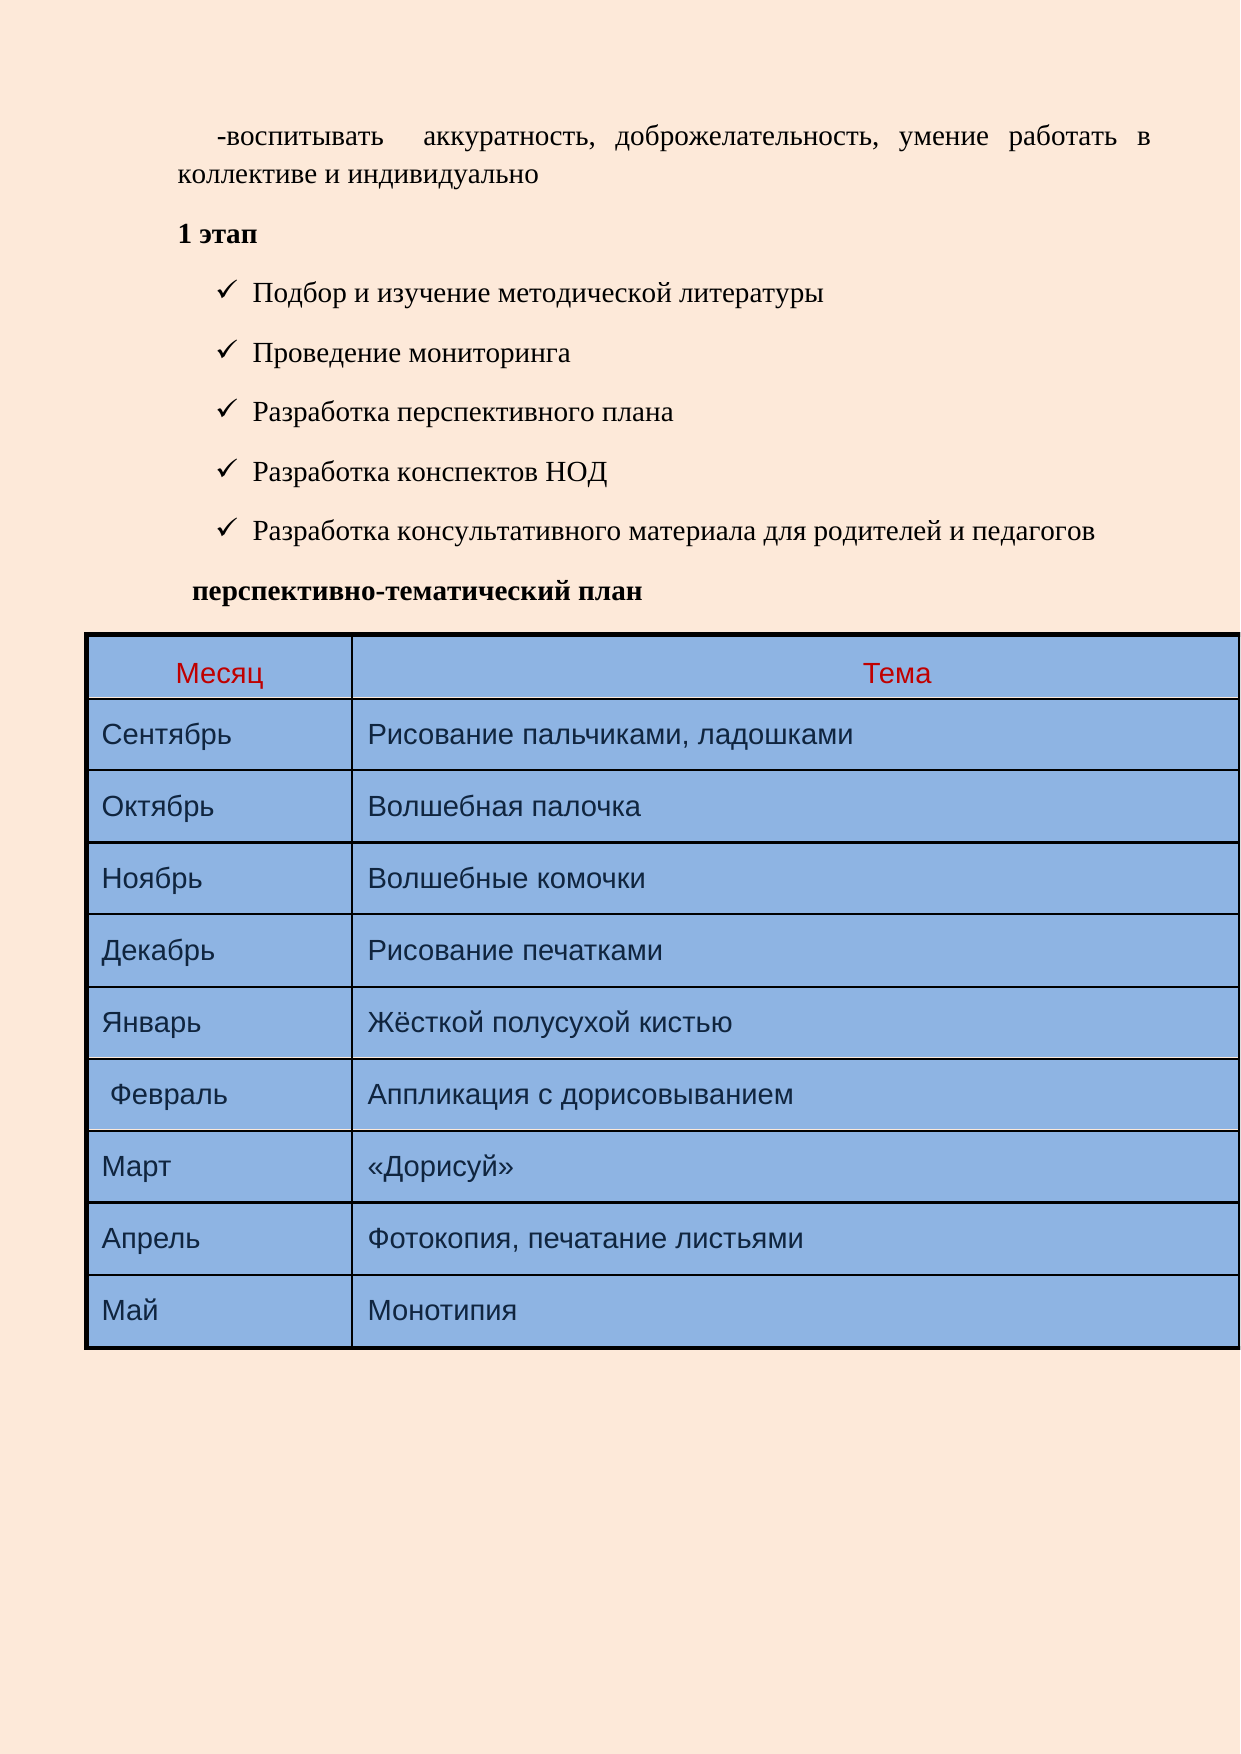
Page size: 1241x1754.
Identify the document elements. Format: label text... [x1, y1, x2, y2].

text перспективно-тематический план [177, 573, 1152, 606]
table_cell Январь [89, 988, 351, 1057]
table_cell Декабрь [89, 915, 351, 986]
list Проведение мониторинга [215, 335, 1152, 368]
table_cell Рисование печатками [353, 915, 1238, 986]
list Подбор и изучение методической литературы [215, 275, 1152, 309]
table_cell Ноябрь [89, 844, 351, 913]
table_cell Май [89, 1276, 351, 1346]
table_cell Март [89, 1132, 351, 1201]
table_cell «Дорисуй» [353, 1132, 1238, 1201]
list Разработка конспектов НОД [215, 454, 1152, 487]
table_cell Волшебная палочка [353, 771, 1238, 841]
table_cell Апрель [89, 1204, 351, 1274]
table_cell Рисование пальчиками, ладошками [353, 700, 1238, 769]
table_cell Сентябрь [89, 700, 351, 769]
table_cell Аппликация с дорисовыванием [353, 1060, 1238, 1129]
table_cell Монотипия [353, 1276, 1238, 1346]
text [177, 118, 1152, 190]
table_cell Волшебные комочки [353, 844, 1238, 913]
table_header Тема [353, 637, 1238, 697]
table_cell Жёсткой полусухой кистью [353, 988, 1238, 1057]
table_cell Февраль [89, 1060, 351, 1129]
list Разработка консультативного материала для родителей и педагогов [215, 513, 1152, 547]
text 1 этап [177, 216, 1152, 249]
table_cell Октябрь [89, 771, 351, 841]
table_header Месяц [89, 637, 351, 697]
list Разработка перспективного плана [215, 394, 1152, 428]
table_cell Фотокопия, печатание листьями [353, 1204, 1238, 1274]
